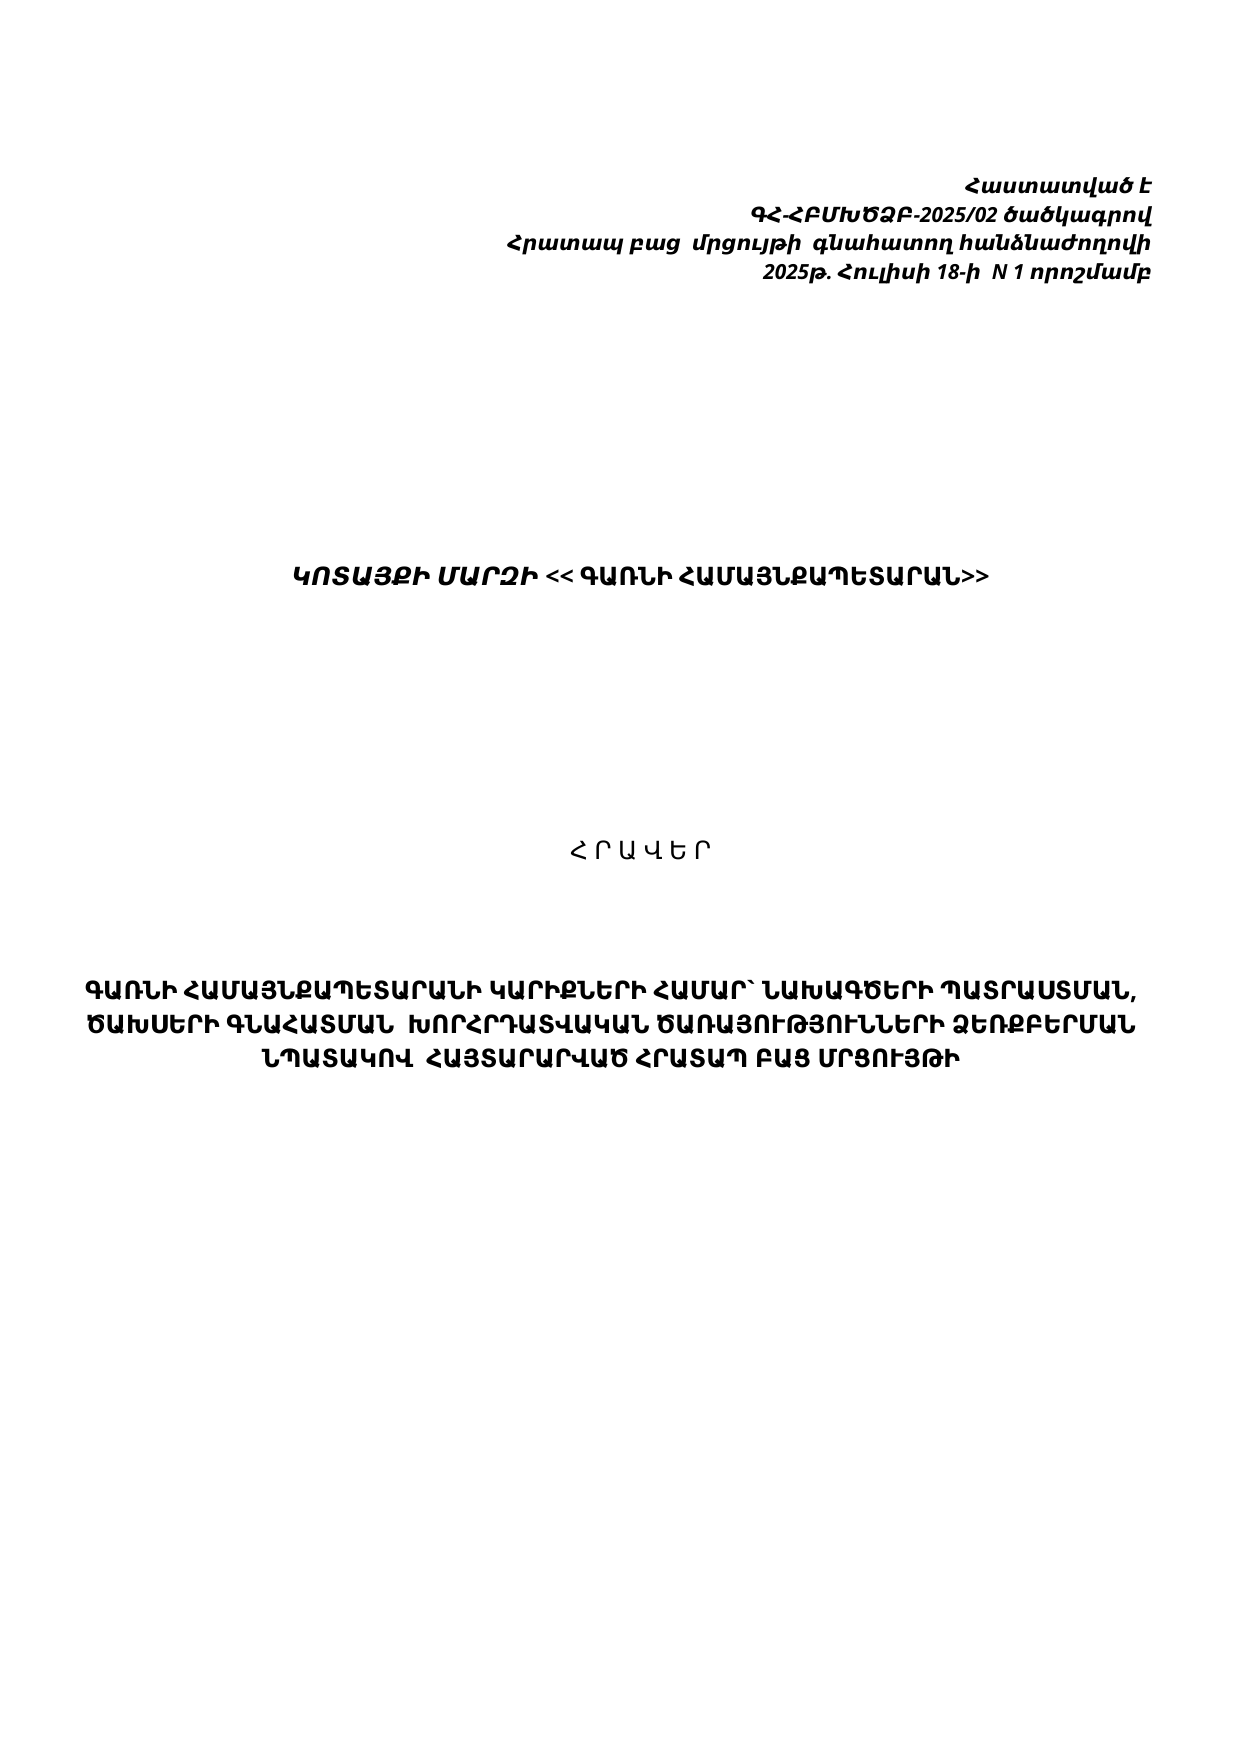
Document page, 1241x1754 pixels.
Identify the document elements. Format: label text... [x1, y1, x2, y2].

text Հաստատված է [69, 171, 1152, 200]
text 2025թ. Հուլիսի 18-ի N 1 որոշմամբ [69, 257, 1152, 285]
text ԳՀ-ՀԲՄԽԾՁԲ-2025/02 ծածկագրով [69, 200, 1152, 228]
text ԳԱՌՆԻ ՀԱՄԱՅՆՔԱՊԵՏԱՐԱՆԻ ԿԱՐԻՔՆԵՐԻ ՀԱՄԱՐ` ՆԱԽԱԳԾԵՐԻ ՊԱՏՐԱՍՏՄԱՆ, ԾԱԽՍԵՐԻ ԳՆԱՀԱՏՄԱՆ ԽՈՐՀՐԴԱՏՎԱԿԱՆ ԾԱՌԱՅՈՒԹՅՈՒՆՆԵՐԻ ՁԵՌՔԲԵՐՄԱՆ ՆՊԱՏԱԿՈՎ ՀԱՅՏԱՐԱՐՎԱԾ ՀՐԱՏԱՊ ԲԱՑ ՄՐՑՈՒՅԹԻ [69, 973, 1152, 1075]
text ԿՈՏԱՅՔԻ ՄԱՐԶԻ << ԳԱՌՆԻ ՀԱՄԱՅՆՔԱՊԵՏԱՐԱՆ>> [69, 559, 1152, 593]
text Հրատապ բաց մրցույթի գնահատող հանձնաժողովի [69, 228, 1152, 257]
text Հ Ր Ա Վ Ե Ր [69, 833, 1152, 867]
